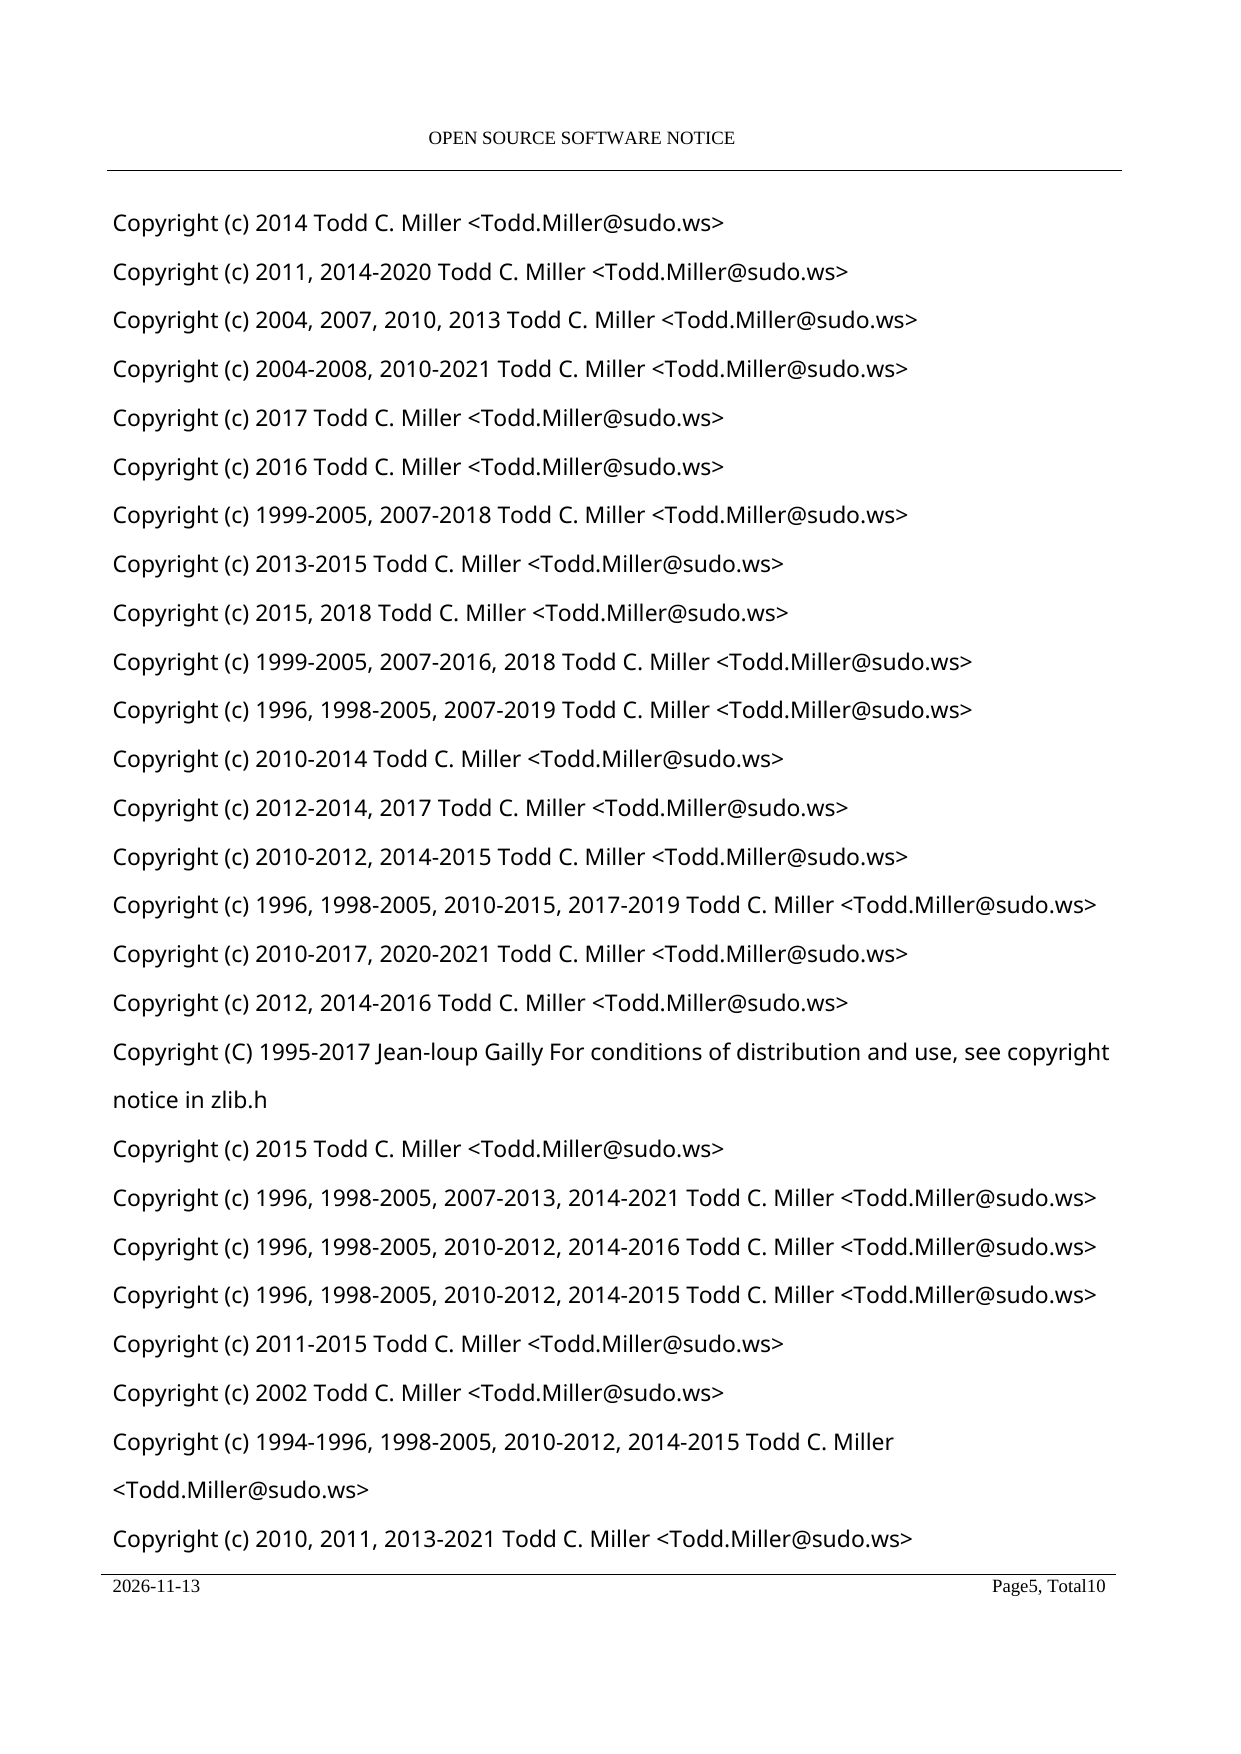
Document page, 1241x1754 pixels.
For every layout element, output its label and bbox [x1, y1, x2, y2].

text [112, 206, 1128, 1555]
